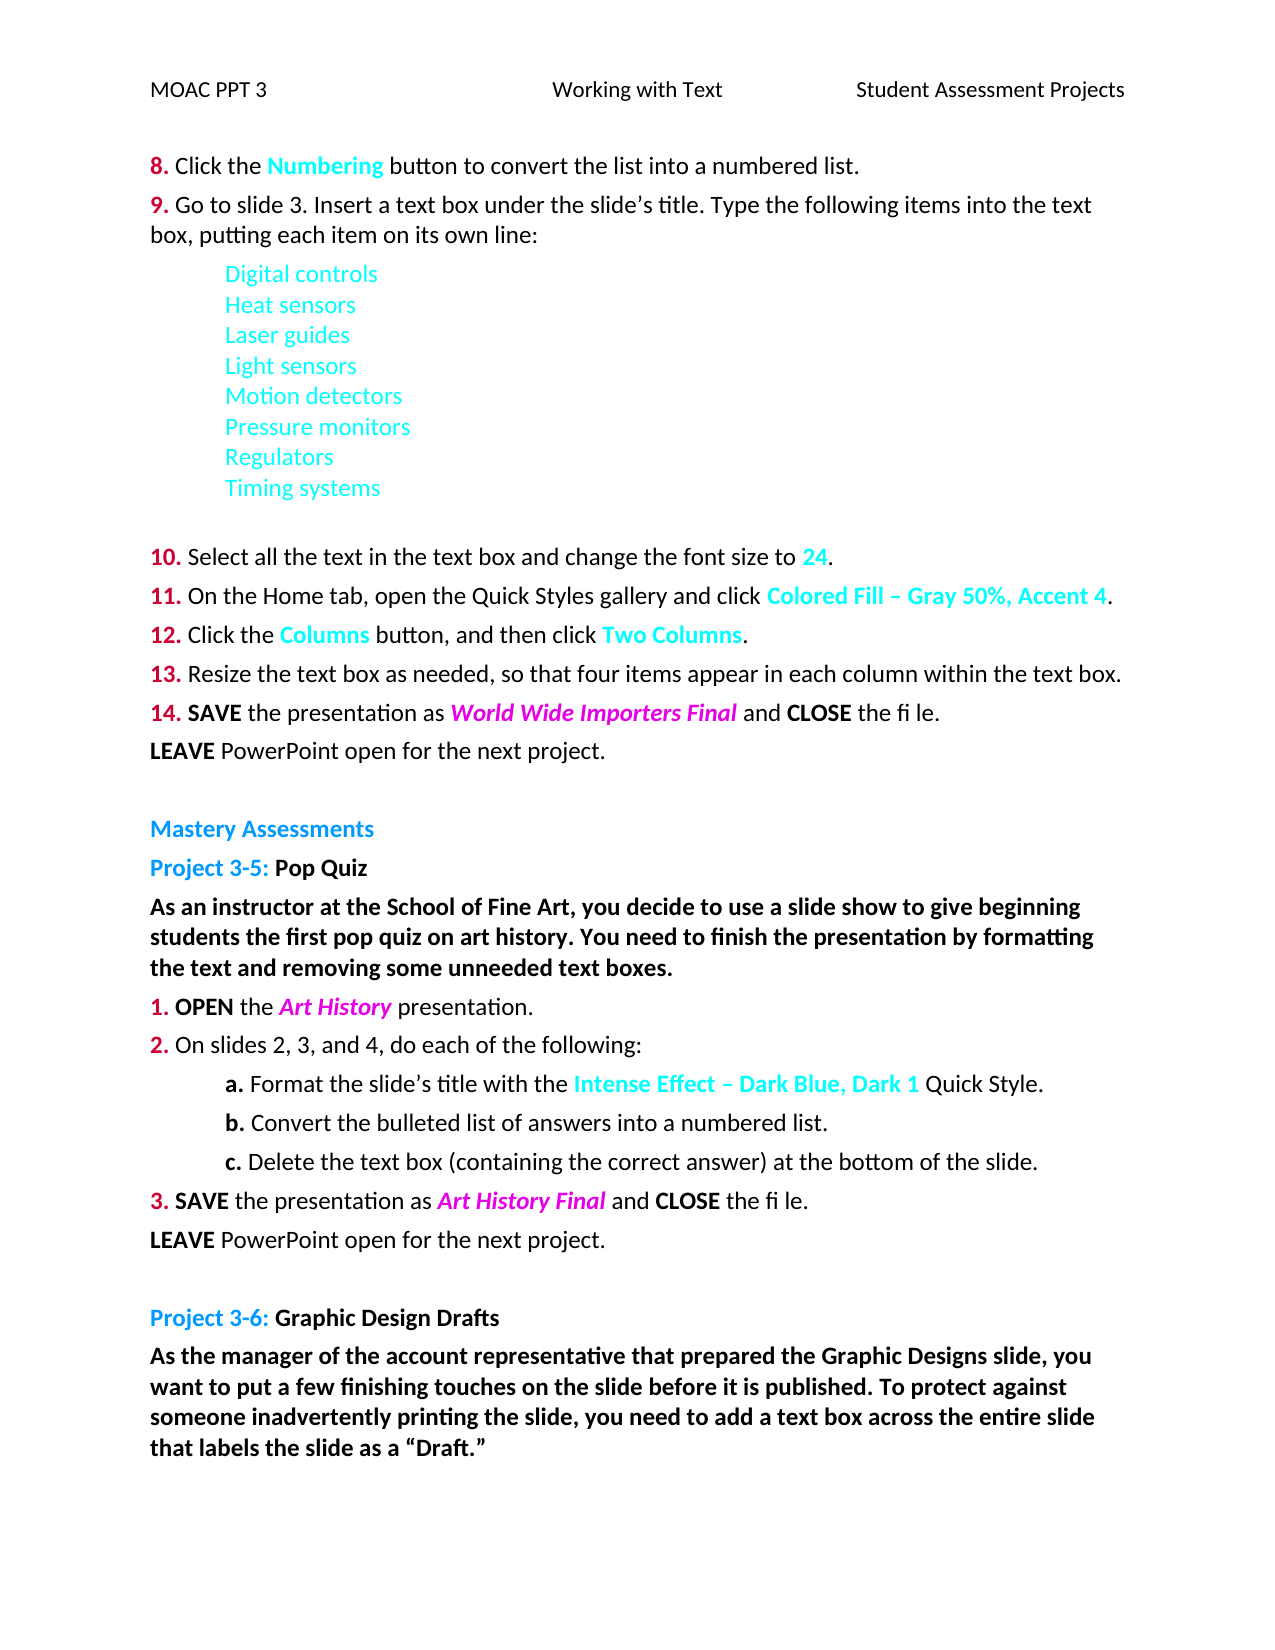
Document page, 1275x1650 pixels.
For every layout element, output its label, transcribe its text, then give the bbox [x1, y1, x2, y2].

text b. Convert the bulleted list of answers into a numbered list. [225, 1107, 1125, 1138]
text As the manager of the account representative that prepared the Graphic Designs slide, you want to put a few finishing touches on the slide before it is published. To protect against someone inadvertently printing the slide, you need to add a text box across the entire slide that labels the slide as a “Draft.” [150, 1341, 1125, 1463]
text LEAVE PowerPoint open for the next project. [150, 1224, 1125, 1254]
text Light sensors [225, 350, 1125, 380]
text 3. SAVE the presentation as Art History Final and CLOSE the fi le. [150, 1185, 1125, 1216]
text Regulators [225, 441, 1125, 472]
text Heat sensors [225, 289, 1125, 319]
text 14. SAVE the presentation as World Wide Importers Final and CLOSE the fi le. [150, 697, 1125, 727]
text Timing systems [225, 472, 1125, 502]
text Mastery Assessments [150, 813, 1125, 844]
text 11. On the Home tab, open the Quick Styles gallery and click Colored Fill – Gray 50%, Accent 4. [150, 580, 1125, 611]
text LEAVE PowerPoint open for the next project. [150, 736, 1125, 766]
text 13. Resize the text box as needed, so that four items appear in each column within the text box. [150, 658, 1125, 688]
text Digital controls [225, 258, 1125, 289]
text 9. Go to slide 3. Insert a text box under the slide’s title. Type the following items into the text box, putting each item on its own line: [150, 189, 1125, 250]
text As an instructor at the School of Fine Art, you decide to use a slide show to give beginning students the first pop quiz on art history. You need to finish the presentation by formatting the text and removing some unneeded text boxes. [150, 891, 1125, 982]
text Project 3-6: Graphic Design Drafts [150, 1302, 1125, 1332]
text 2. On slides 2, 3, and 4, do each of the following: [150, 1030, 1125, 1060]
text Project 3-5: Pop Quiz [150, 852, 1125, 883]
text Motion detectors [225, 380, 1125, 411]
text Laser guides [225, 319, 1125, 350]
text c. Delete the text box (containing the correct answer) at the bottom of the slide. [225, 1146, 1125, 1177]
text 1. OPEN the Art History presentation. [150, 991, 1125, 1021]
text 10. Select all the text in the text box and change the font size to 24. [150, 541, 1125, 572]
text a. Format the slide’s title with the Intense Effect – Dark Blue, Dark 1 Quick Style. [225, 1068, 1125, 1099]
text Pressure monitors [225, 411, 1125, 441]
text 8. Click the Numbering button to convert the list into a numbered list. [150, 150, 1125, 181]
text 12. Click the Columns button, and then click Two Columns. [150, 619, 1125, 649]
